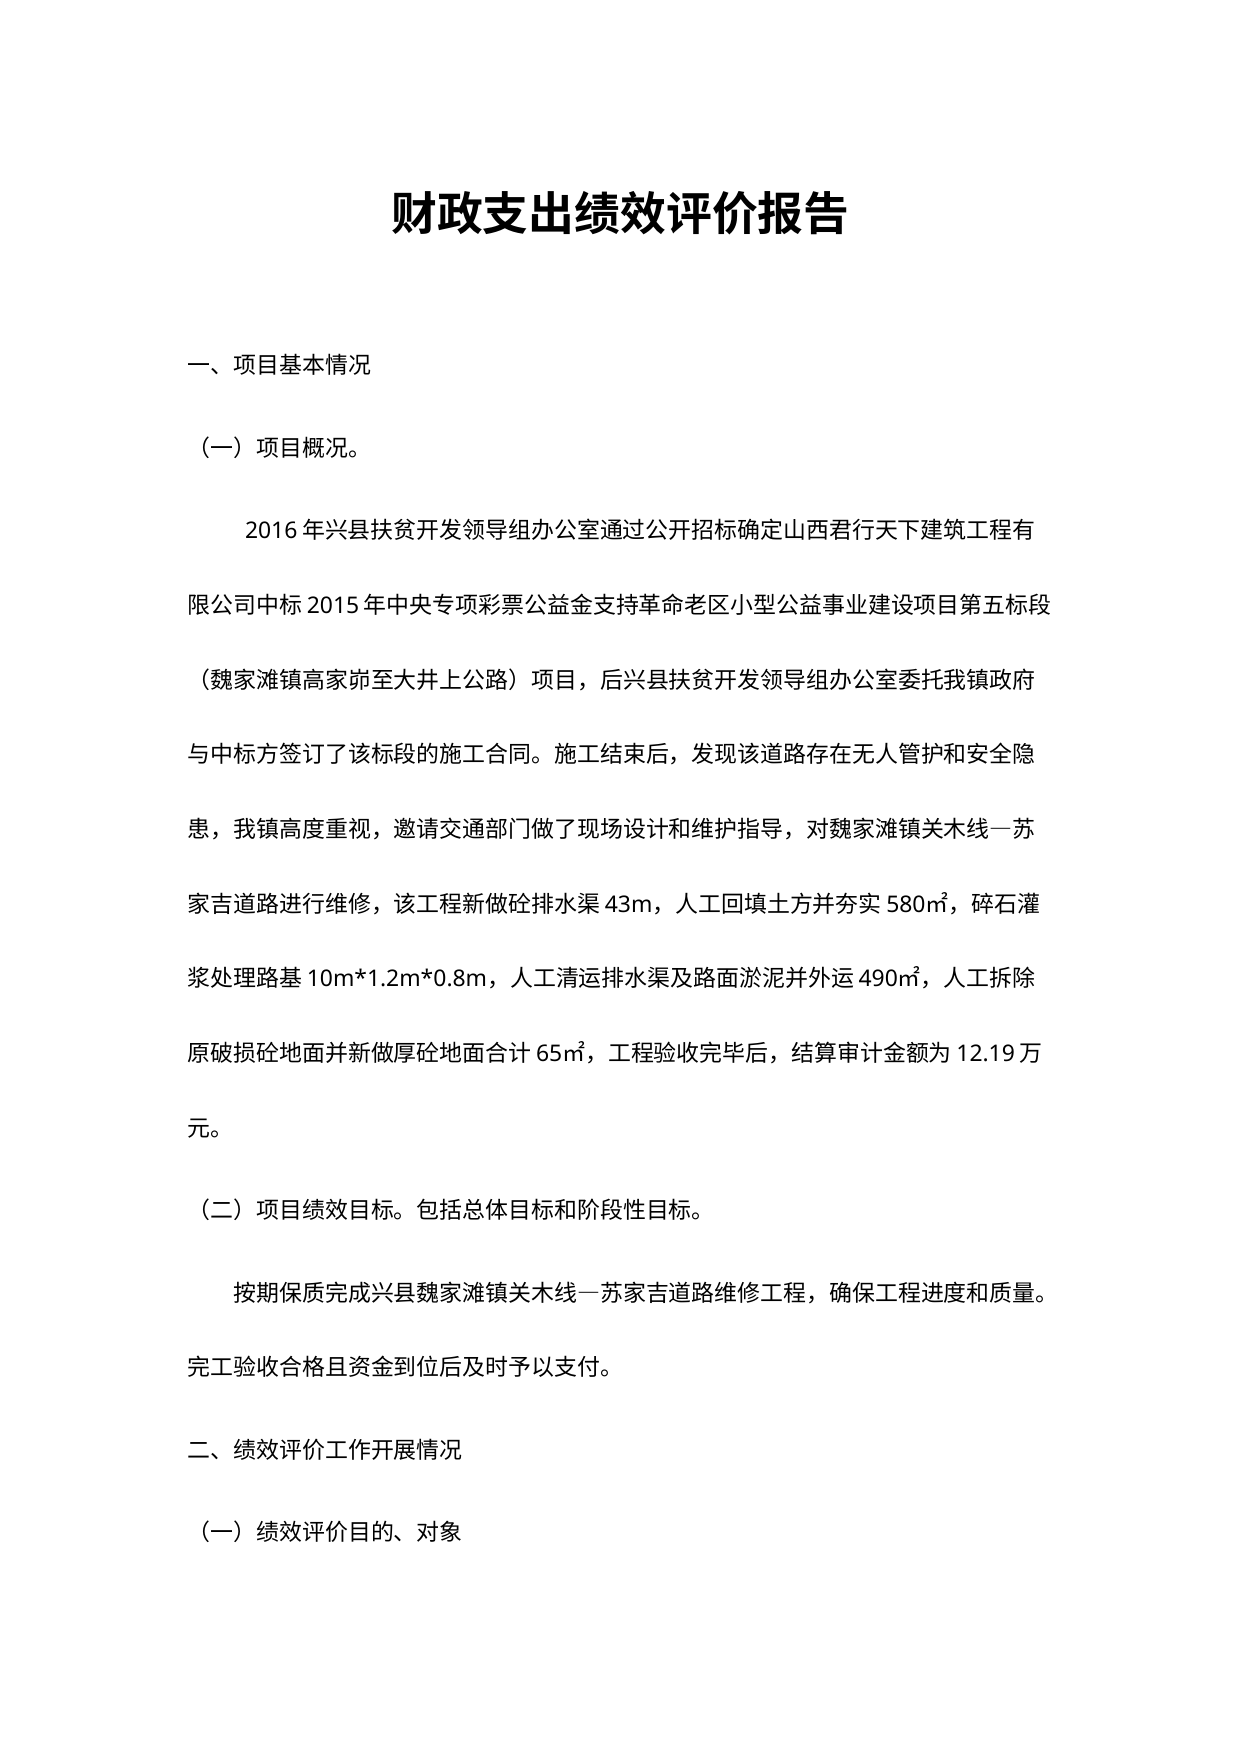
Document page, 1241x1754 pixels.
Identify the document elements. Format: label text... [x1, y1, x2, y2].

text 一、项目基本情况 [187, 332, 1053, 397]
text （一）绩效评价目的、对象 [187, 1498, 1053, 1563]
text （二）项目绩效目标。包括总体目标和阶段性目标。 [187, 1176, 1053, 1241]
text 按期保质完成兴县魏家滩镇关木线—苏家吉道路维修工程，确保工程进度和质量。完工验收合格且资金到位后及时予以支付。 [187, 1259, 1053, 1398]
text 二、绩效评价工作开展情况 [187, 1416, 1053, 1481]
text （一）项目概况。 [187, 414, 1053, 479]
text 2016年兴县扶贫开发领导组办公室通过公开招标确定山西君行天下建筑工程有限公司中标2015年中央专项彩票公益金支持革命老区小型公益事业建设项目第五标段（魏家滩镇高家峁至大井上公路）项目，后兴县扶贫开发领导组办公室委托我镇政府与中标方签订了该标段的施工合同。施工结束后，发现该道路存在无人管护和安全隐患，我镇高度重视，邀请交通部门做了现场设计和维护指导，对魏家滩镇关木线—苏家吉道路进行维修，该工程新做砼排水渠43m，人工回填土方并夯实580㎡，碎石灌浆处理路基10m*1.2m*0.8m，人工清运排水渠及路面淤泥并外运490㎡，人工拆除原破损砼地面并新做厚砼地面合计65㎡，工程验收完毕后，结算审计金额为12.19万元。 [187, 496, 1053, 1159]
text 财政支出绩效评价报告 [187, 162, 1053, 259]
